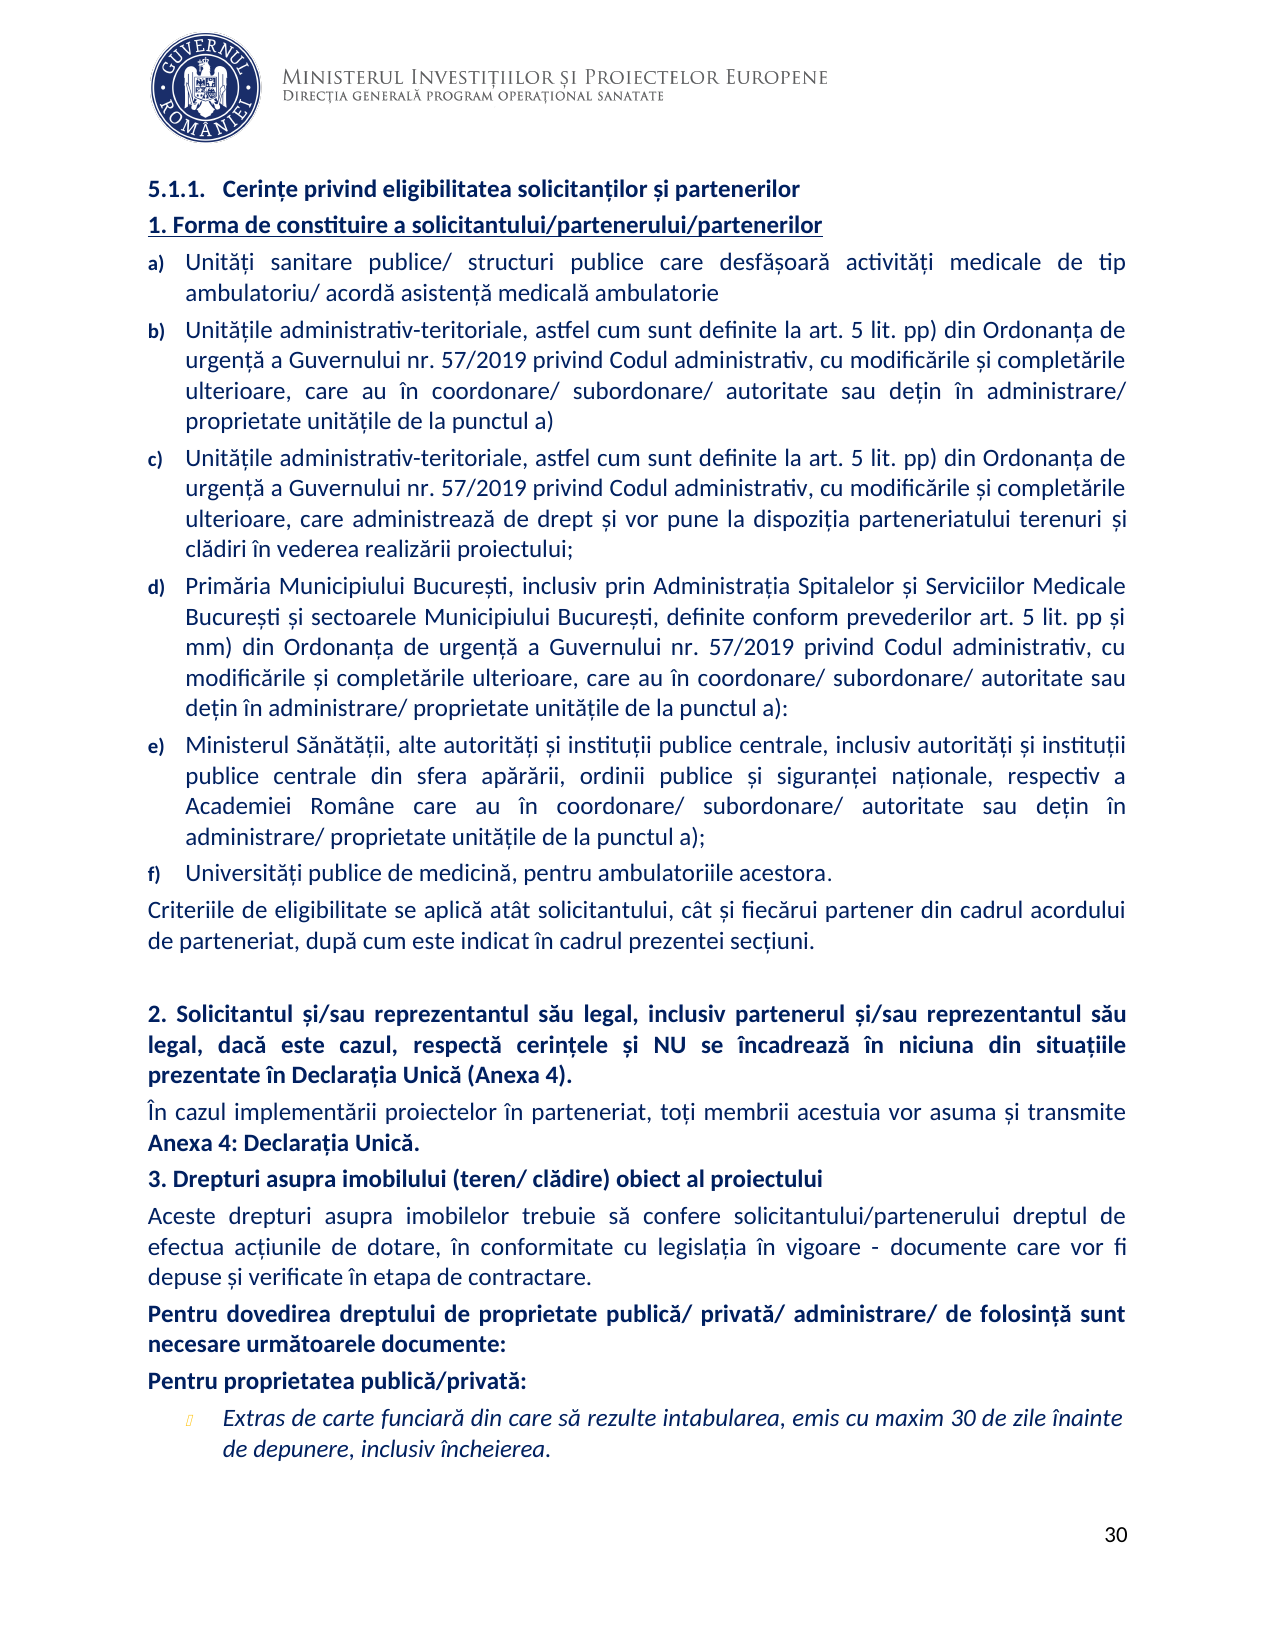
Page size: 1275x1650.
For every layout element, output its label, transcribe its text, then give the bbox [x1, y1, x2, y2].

text Pentru dovedirea dreptului de proprietate publică/ privată/ administrare/ de folosință sunt necesare următoarele documente: [148, 1298, 1127, 1359]
list Primăria Municipiului București, inclusiv prin Administrația Spitalelor și Serviciilor Medicale București și sectoarele Municipiului București, definite conform prevederilor art. 5 lit. pp și mm) din Ordonanța de urgență a Guvernului nr. 57/2019 privind Codul administrativ, cu modificările și completările ulterioare, care au în coordonare/ subordonare/ autoritate sau dețin în administrare/ proprietate unitățile de la punctul a): [148, 570, 1127, 723]
text Criteriile de eligibilitate se aplică atât solicitantului, cât și fiecărui partener din cadrul acordului de parteneriat, după cum este indicat în cadrul prezentei secțiuni. [148, 894, 1127, 955]
text 1. Forma de constituire a solicitantului/partenerului/partenerilor [148, 210, 1127, 240]
text 3. Drepturi asupra imobilului (teren/ clădire) obiect al proiectului [148, 1163, 1127, 1194]
list Cerințe privind eligibilitatea solicitanților și partenerilor [148, 173, 1127, 203]
list Unitățile administrativ-teritoriale, astfel cum sunt definite la art. 5 lit. pp) din Ordonanța de urgență a Guvernului nr. 57/2019 privind Codul administrativ, cu modificările și completările ulterioare, care au în coordonare/ subordonare/ autoritate sau dețin în administrare/ proprietate unitățile de la punctul a) [148, 314, 1127, 436]
list Unități sanitare publice/ structuri publice care desfășoară activități medicale de tip ambulatoriu/ acordă asistență medicală ambulatorie [148, 246, 1127, 307]
list Ministerul Sănătății, alte autorități și instituții publice centrale, inclusiv autorități și instituții publice centrale din sfera apărării, ordinii publice și siguranței naționale, respectiv a Academiei Române care au în coordonare/ subordonare/ autoritate sau dețin în administrare/ proprietate unitățile de la punctul a); [148, 729, 1127, 851]
text Pentru proprietatea publică/privată: [148, 1365, 1127, 1396]
text 2. Solicitantul şi/sau reprezentantul său legal, inclusiv partenerul şi/sau reprezentantul său legal, dacă este cazul, respectă cerințele și NU se încadrează în niciuna din situațiile prezentate în Declarația Unică (Anexa 4). [148, 998, 1127, 1090]
text Aceste drepturi asupra imobilelor trebuie să confere solicitantului/partenerului dreptul de efectua acțiunile de dotare, în conformitate cu legislația în vigoare - documente care vor fi depuse și verificate în etapa de contractare. [148, 1200, 1127, 1292]
text În cazul implementării proiectelor în parteneriat, toți membrii acestuia vor asuma și transmite Anexa 4: Declarația Unică. [148, 1096, 1127, 1157]
list Universități publice de medicină, pentru ambulatoriile acestora. [148, 858, 1127, 888]
list Extras de carte funciară din care să rezulte intabularea, emis cu maxim 30 de zile înainte de depunere, inclusiv încheierea. [185, 1402, 1127, 1463]
picture [147, 29, 852, 145]
list Unitățile administrativ-teritoriale, astfel cum sunt definite la art. 5 lit. pp) din Ordonanța de urgență a Guvernului nr. 57/2019 privind Codul administrativ, cu modificările și completările ulterioare, care administrează de drept și vor pune la dispoziția parteneriatului terenuri şi clădiri în vederea realizării proiectului; [148, 442, 1127, 564]
